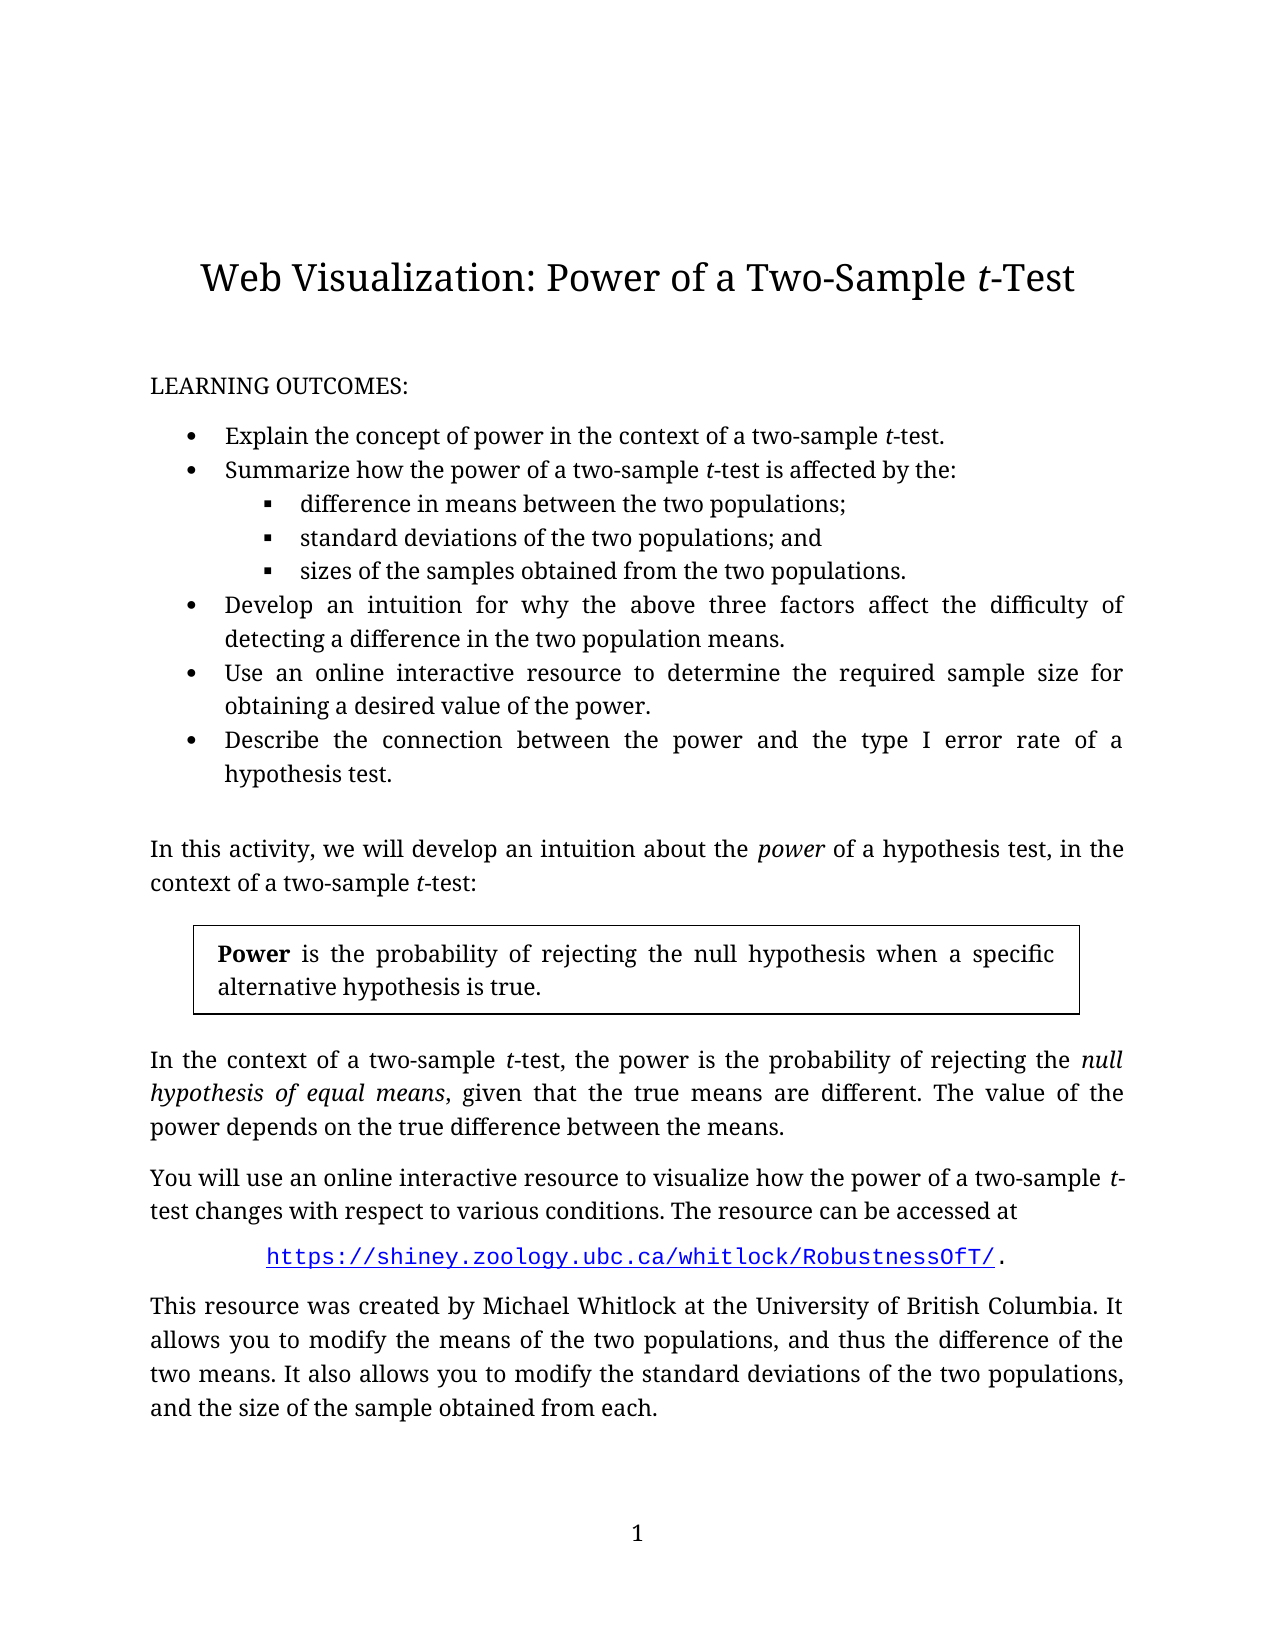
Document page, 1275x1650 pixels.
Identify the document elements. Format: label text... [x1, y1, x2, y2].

list standard deviations of the two populations; and [262, 521, 1125, 553]
text In this activity, we will develop an intuition about the power of a hypothesis test, in the context of a two-sample t-test: [150, 833, 1125, 898]
text This resource was created by Michael Whitlock at the University of British Columbia. It allows you to modify the means of the two populations, and thus the difference of the two means. It also allows you to modify the standard deviations of the two populations, and the size of the sample obtained from each. [150, 1290, 1125, 1423]
list sizes of the samples obtained from the two populations. [262, 555, 1125, 586]
list Use an online interactive resource to determine the required sample size for obtaining a desired value of the power. [187, 656, 1125, 721]
text https://shiney.zoology.ubc.ca/whitlock/RobustnessOfT/. [150, 1246, 1125, 1272]
list Describe the connection between the power and the type I error rate of a hypothesis test. [187, 724, 1125, 789]
list Develop an intuition for why the above three factors affect the difficulty of detecting a difference in the two population means. [187, 589, 1125, 654]
text LEARNING OUTCOMES: [150, 370, 1125, 401]
text You will use an online interactive resource to visualize how the power of a two-sample t-test changes with respect to various conditions. The resource can be accessed at [150, 1161, 1125, 1226]
list Summarize how the power of a two-sample t-test is affected by the: [187, 454, 1125, 485]
list difference in means between the two populations; [262, 488, 1125, 519]
text Web Visualization: Power of a Two-Sample t-Test [150, 251, 1125, 302]
text In the context of a two-sample t-test, the power is the probability of rejecting the null hypothesis of equal means, given that the true means are different. The value of the power depends on the true difference between the means. [150, 1043, 1125, 1142]
list Explain the concept of power in the context of a two-sample t-test. [187, 420, 1125, 451]
